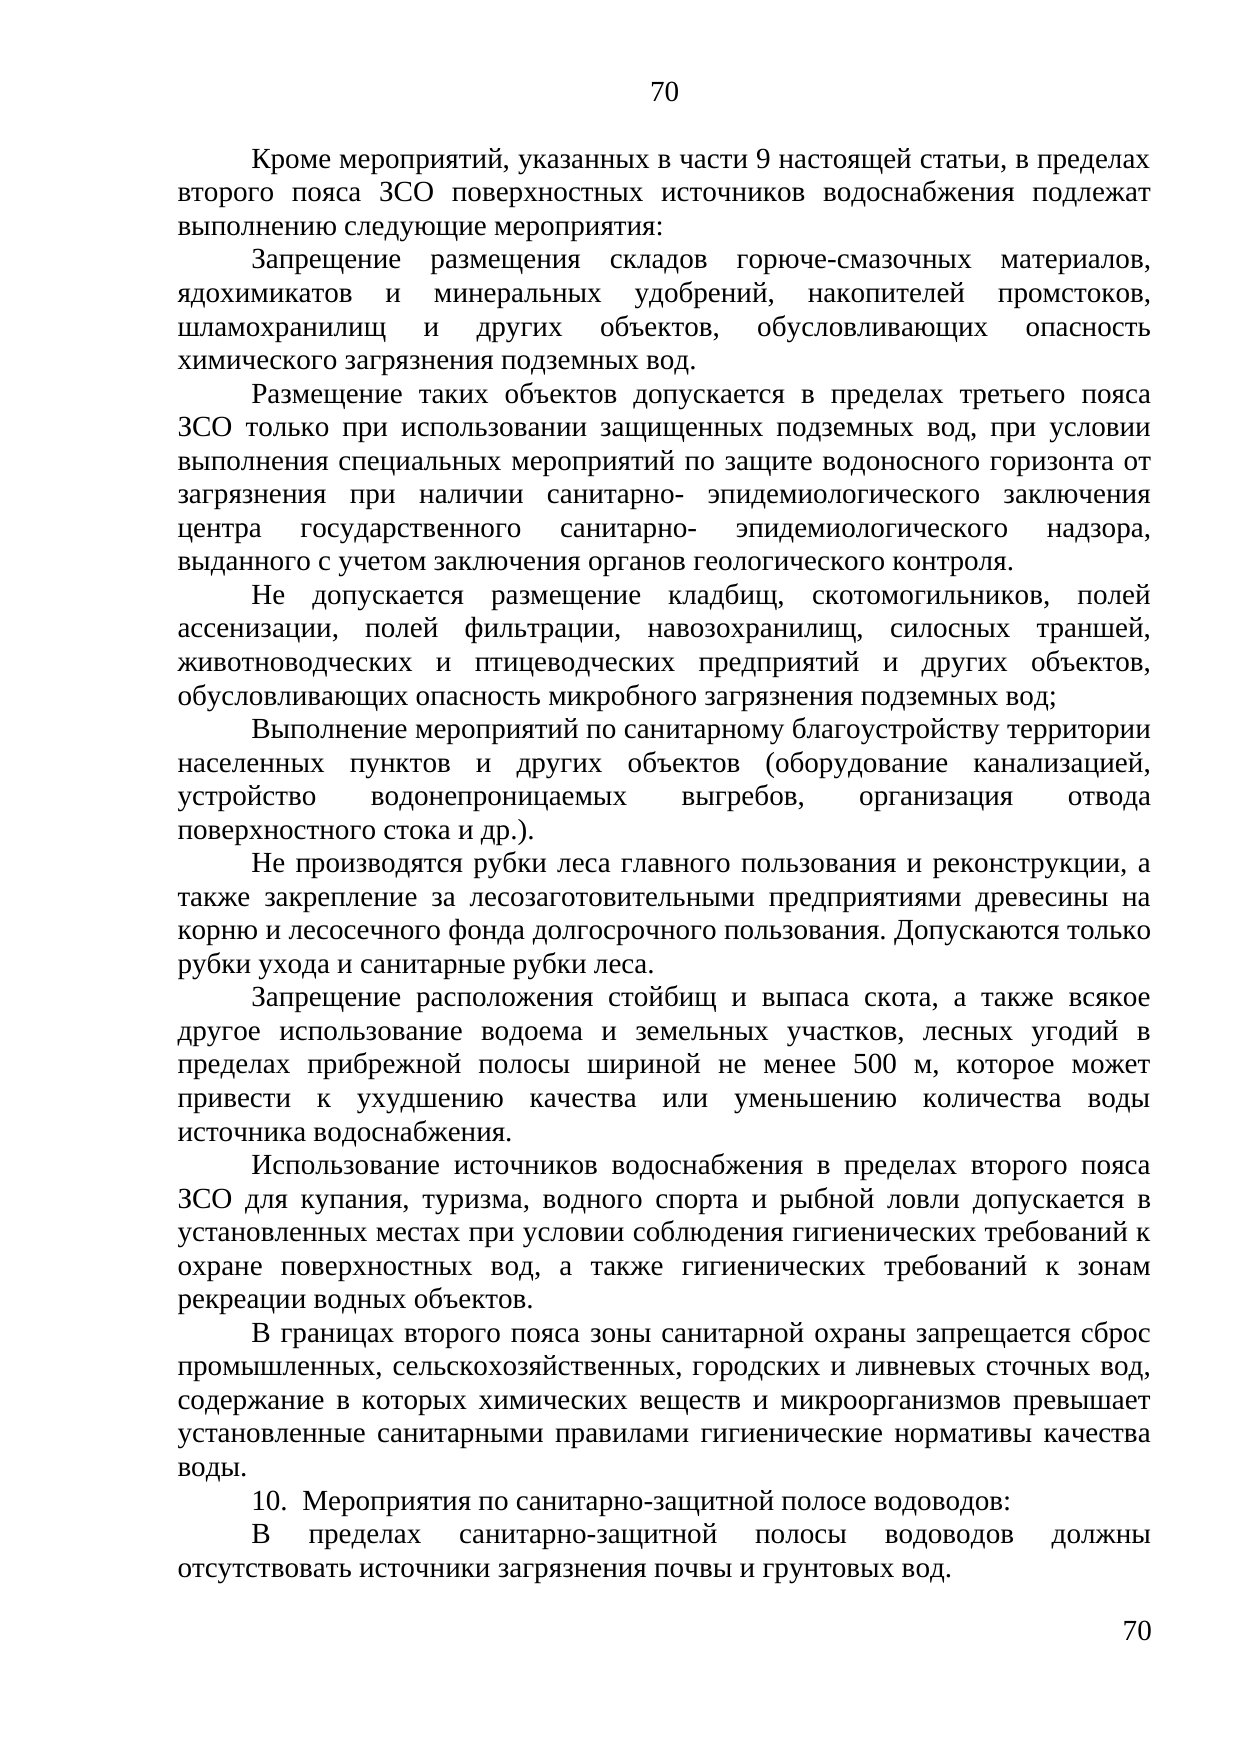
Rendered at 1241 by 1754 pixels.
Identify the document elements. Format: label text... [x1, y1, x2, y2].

text Не допускается размещение кладбищ, скотомогильников, полей ассенизации, полей фильтрации, навозохранилищ, силосных траншей, животноводческих и птицеводческих предприятий и других объектов, обусловливающих опасность микробного загрязнения подземных вод; [177, 577, 1152, 711]
text В пределах санитарно-защитной полосы водоводов должны отсутствовать источники загрязнения почвы и грунтовых вод. [177, 1516, 1152, 1583]
text Выполнение мероприятий по санитарному благоустройству территории населенных пунктов и других объектов (оборудование канализацией, устройство водонепроницаемых выгребов, организация отвода поверхностного стока и др.). [177, 711, 1152, 845]
text Кроме мероприятий, указанных в части 9 настоящей статьи, в пределах второго пояса ЗСО поверхностных источников водоснабжения подлежат выполнению следующие мероприятия: [177, 141, 1152, 242]
text Не производятся рубки леса главного пользования и реконструкции, а также закрепление за лесозаготовительными предприятиями древесины на корню и лесосечного фонда долгосрочного пользования. Допускаются только рубки ухода и санитарные рубки леса. [177, 845, 1152, 979]
text Использование источников водоснабжения в пределах второго пояса ЗСО для купания, туризма, водного спорта и рыбной ловли допускается в установленных местах при условии соблюдения гигиенических требований к охране поверхностных вод, а также гигиенических требований к зонам рекреации водных объектов. [177, 1147, 1152, 1315]
text Запрещение расположения стойбищ и выпаса скота, а также всякое другое использование водоема и земельных участков, лесных угодий в пределах прибрежной полосы шириной не менее 500 м, которое может привести к ухудшению качества или уменьшению количества воды источника водоснабжения. [177, 979, 1152, 1147]
text 10. Мероприятия по санитарно-защитной полосе водоводов: [177, 1483, 1152, 1516]
text В границах второго пояса зоны санитарной охраны запрещается сброс промышленных, сельскохозяйственных, городских и ливневых сточных вод, содержание в которых химических веществ и микроорганизмов превышает установленные санитарными правилами гигиенические нормативы качества воды. [177, 1315, 1152, 1483]
text Запрещение размещения складов горюче-смазочных материалов, ядохимикатов и минеральных удобрений, накопителей промстоков, шламохранилищ и других объектов, обусловливающих опасность химического загрязнения подземных вод. [177, 242, 1152, 376]
text Размещение таких объектов допускается в пределах третьего пояса ЗСО только при использовании защищенных подземных вод, при условии выполнения специальных мероприятий по защите водоносного горизонта от загрязнения при наличии санитарно- эпидемиологического заключения центра государственного санитарно- эпидемиологического надзора, выданного с учетом заключения органов геологического контроля. [177, 376, 1152, 577]
